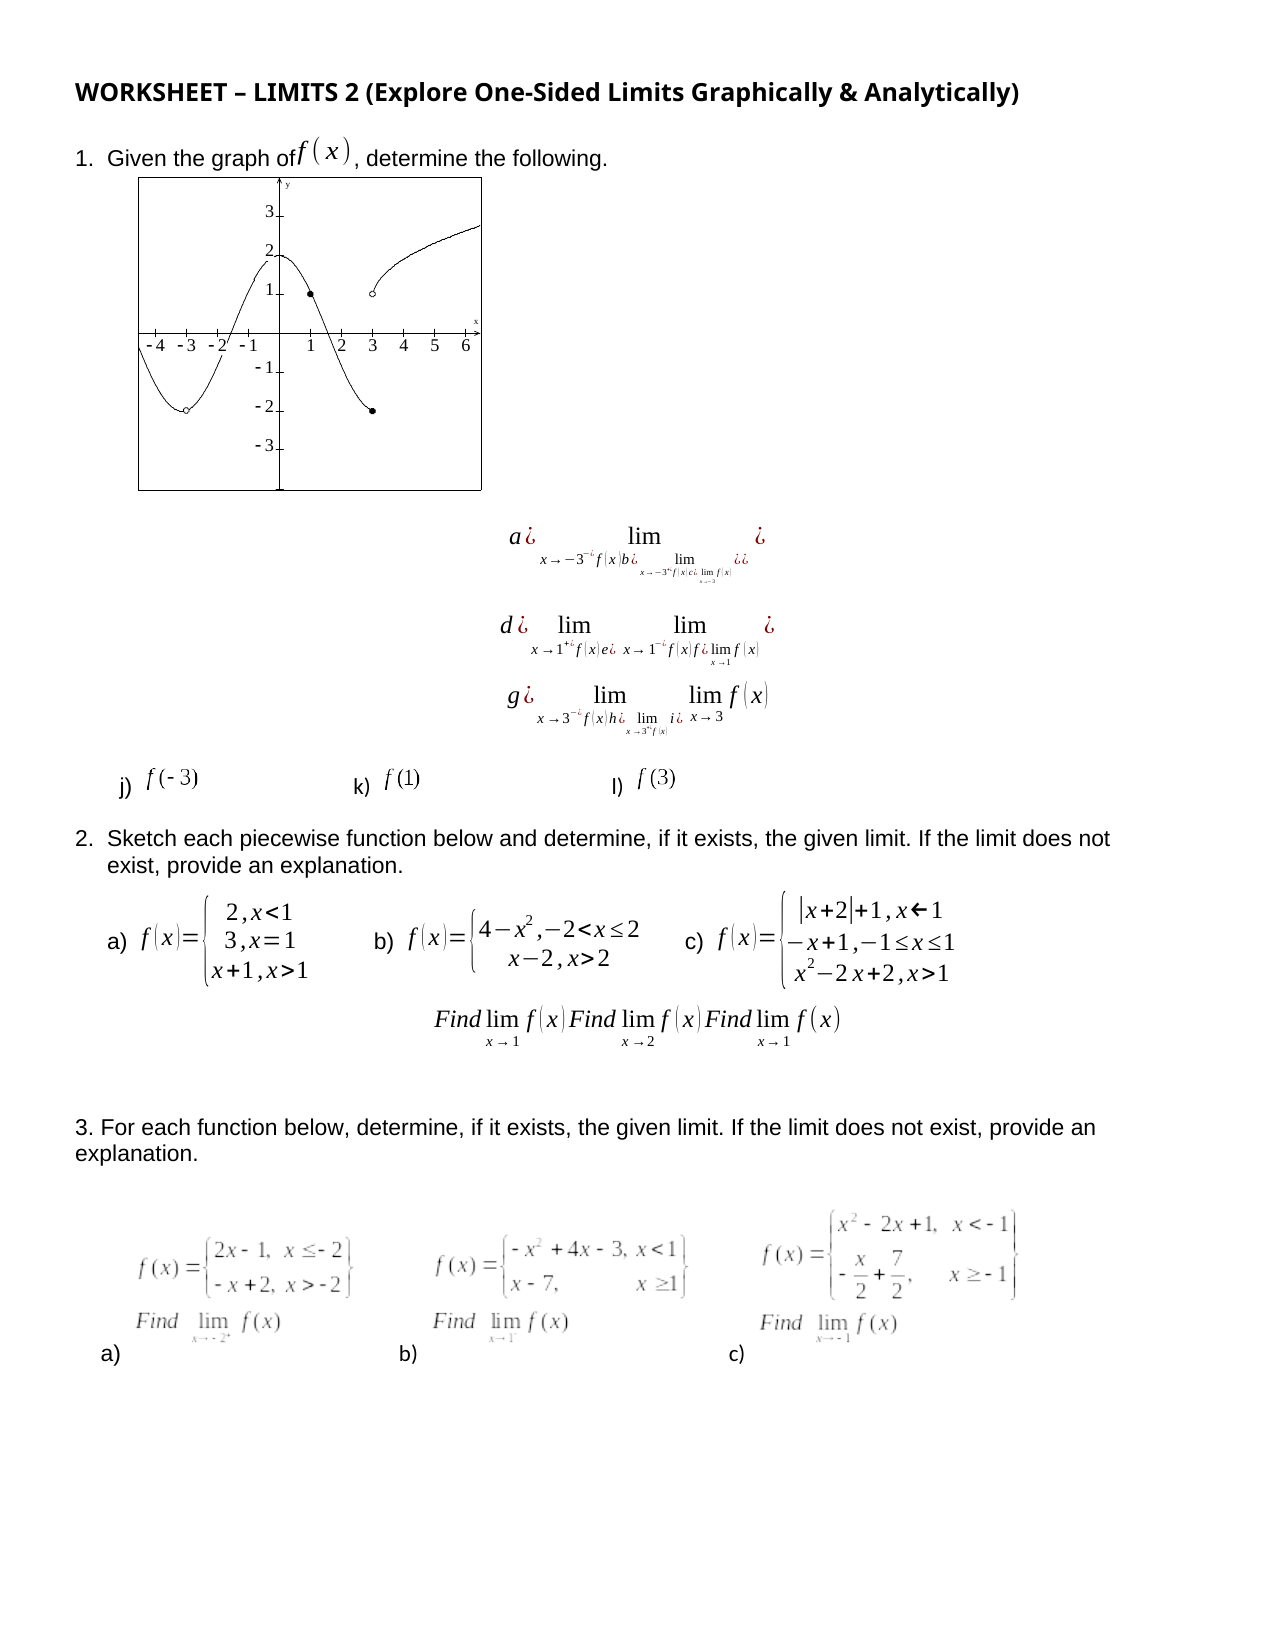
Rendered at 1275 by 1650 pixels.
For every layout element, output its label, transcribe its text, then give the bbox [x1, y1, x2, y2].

text 3. For each function below, determine, if it exists, the given limit. If the limit does not exist, provide an explanation. [75, 1113, 1200, 1166]
text 2. Sketch each piecewise function below and determine, if it exists, the given limit. If the limit does not [75, 825, 1200, 852]
text a) b) c) [75, 1205, 1200, 1367]
text j) k) l) [75, 763, 1200, 800]
text exist, provide an explanation. [75, 852, 1200, 878]
text a) b) c) [75, 891, 1200, 992]
text 1. Given the graph of, determine the following. [75, 135, 1200, 172]
